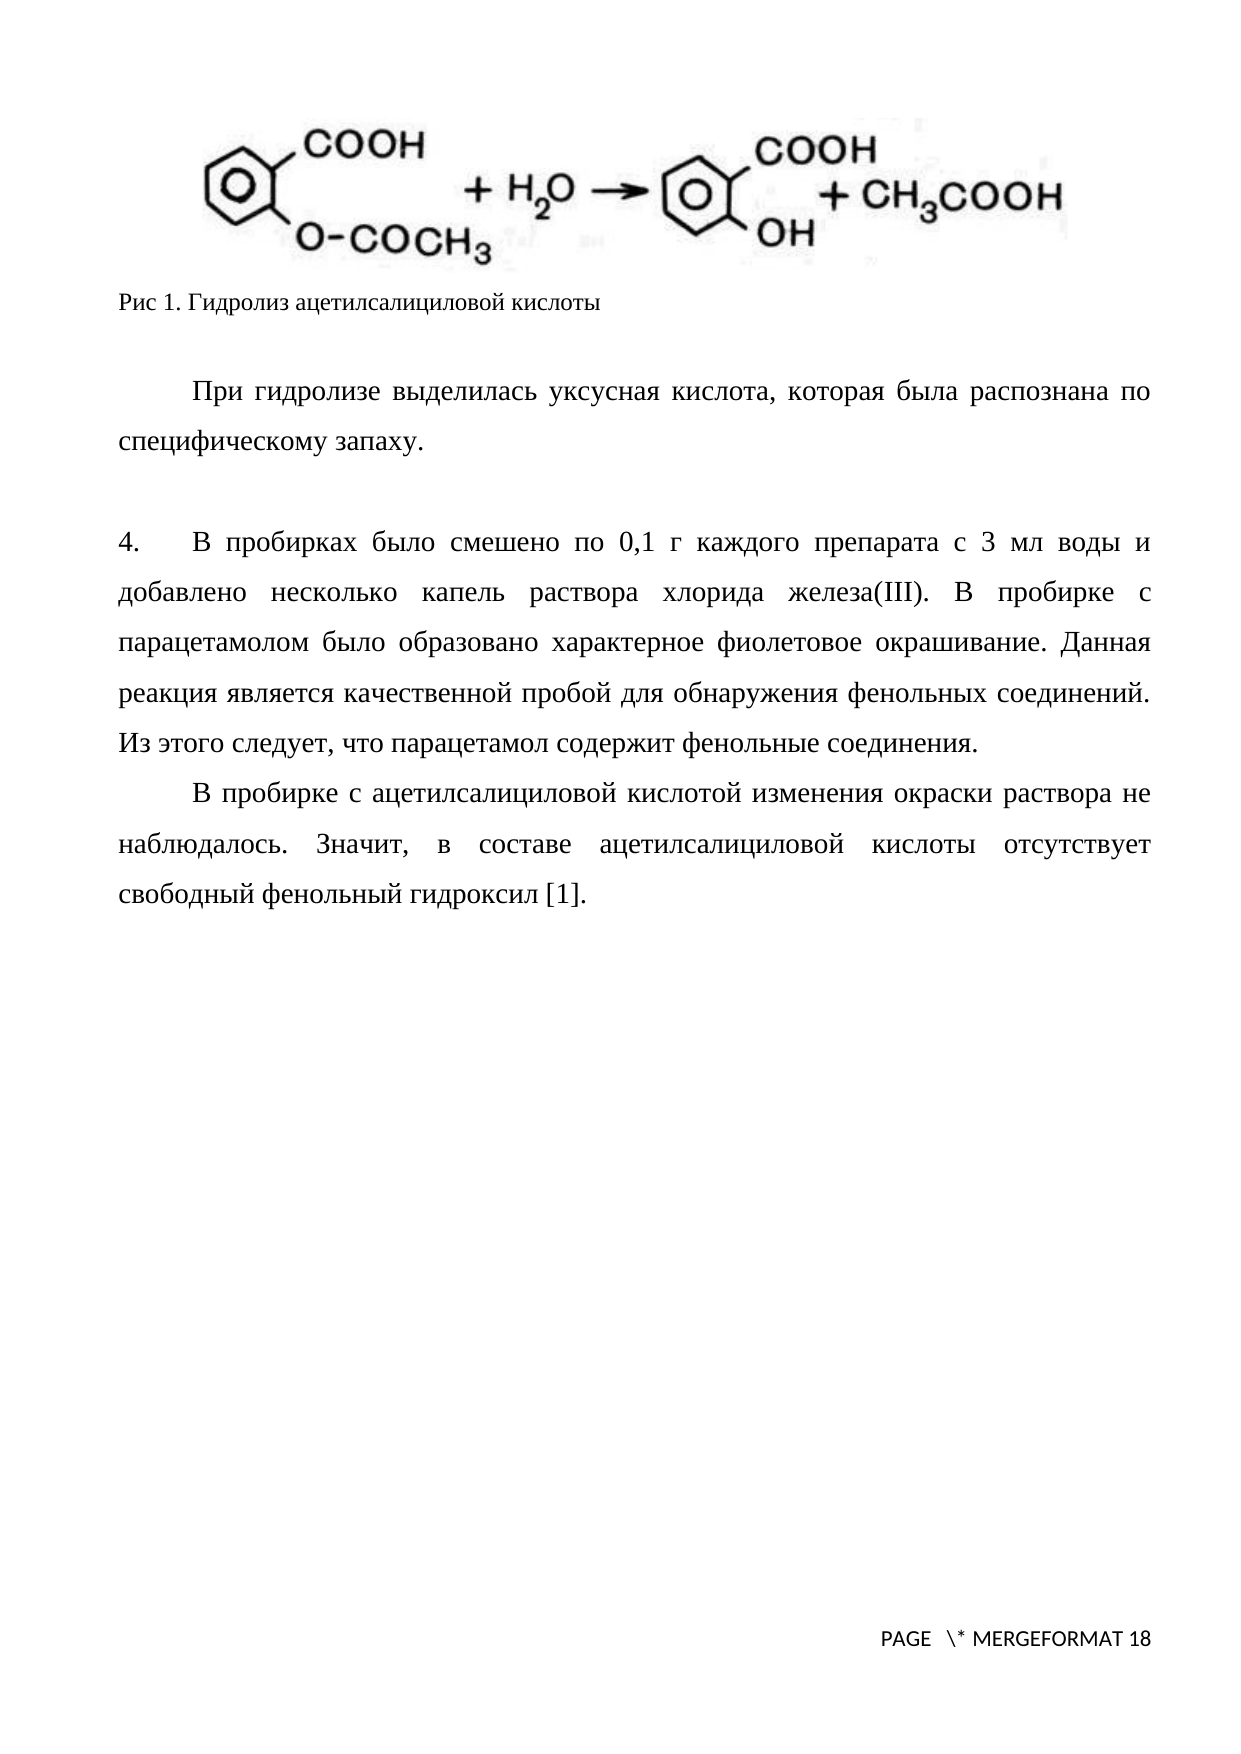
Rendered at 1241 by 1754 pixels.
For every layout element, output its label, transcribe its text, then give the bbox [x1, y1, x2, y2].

list В пробирке с ацетилсалициловой кислотой изменения окраски раствора не наблюдалось. Значит, в составе ацетилсалициловой кислоты отсутствует свободный фенольный гидроксил [1]. [118, 776, 1152, 910]
list При гидролизе выделилась уксусная кислота, которая была распознана по специфическому запаху. [118, 373, 1152, 457]
picture [202, 118, 1068, 273]
list В пробирках было смешено по 0,1 г каждого препарата с 3 мл воды и добавлено несколько капель раствора хлорида железа(III). В пробирке с парацетамолом было образовано характерное фиолетовое окрашивание. Данная реакция является качественной пробой для обнаружения фенольных соединений. Из этого следует, что парацетамол содержит фенольные соединения. [118, 524, 1152, 759]
list Рис 1. Гидролиз ацетилсалициловой кислоты [118, 287, 1152, 316]
